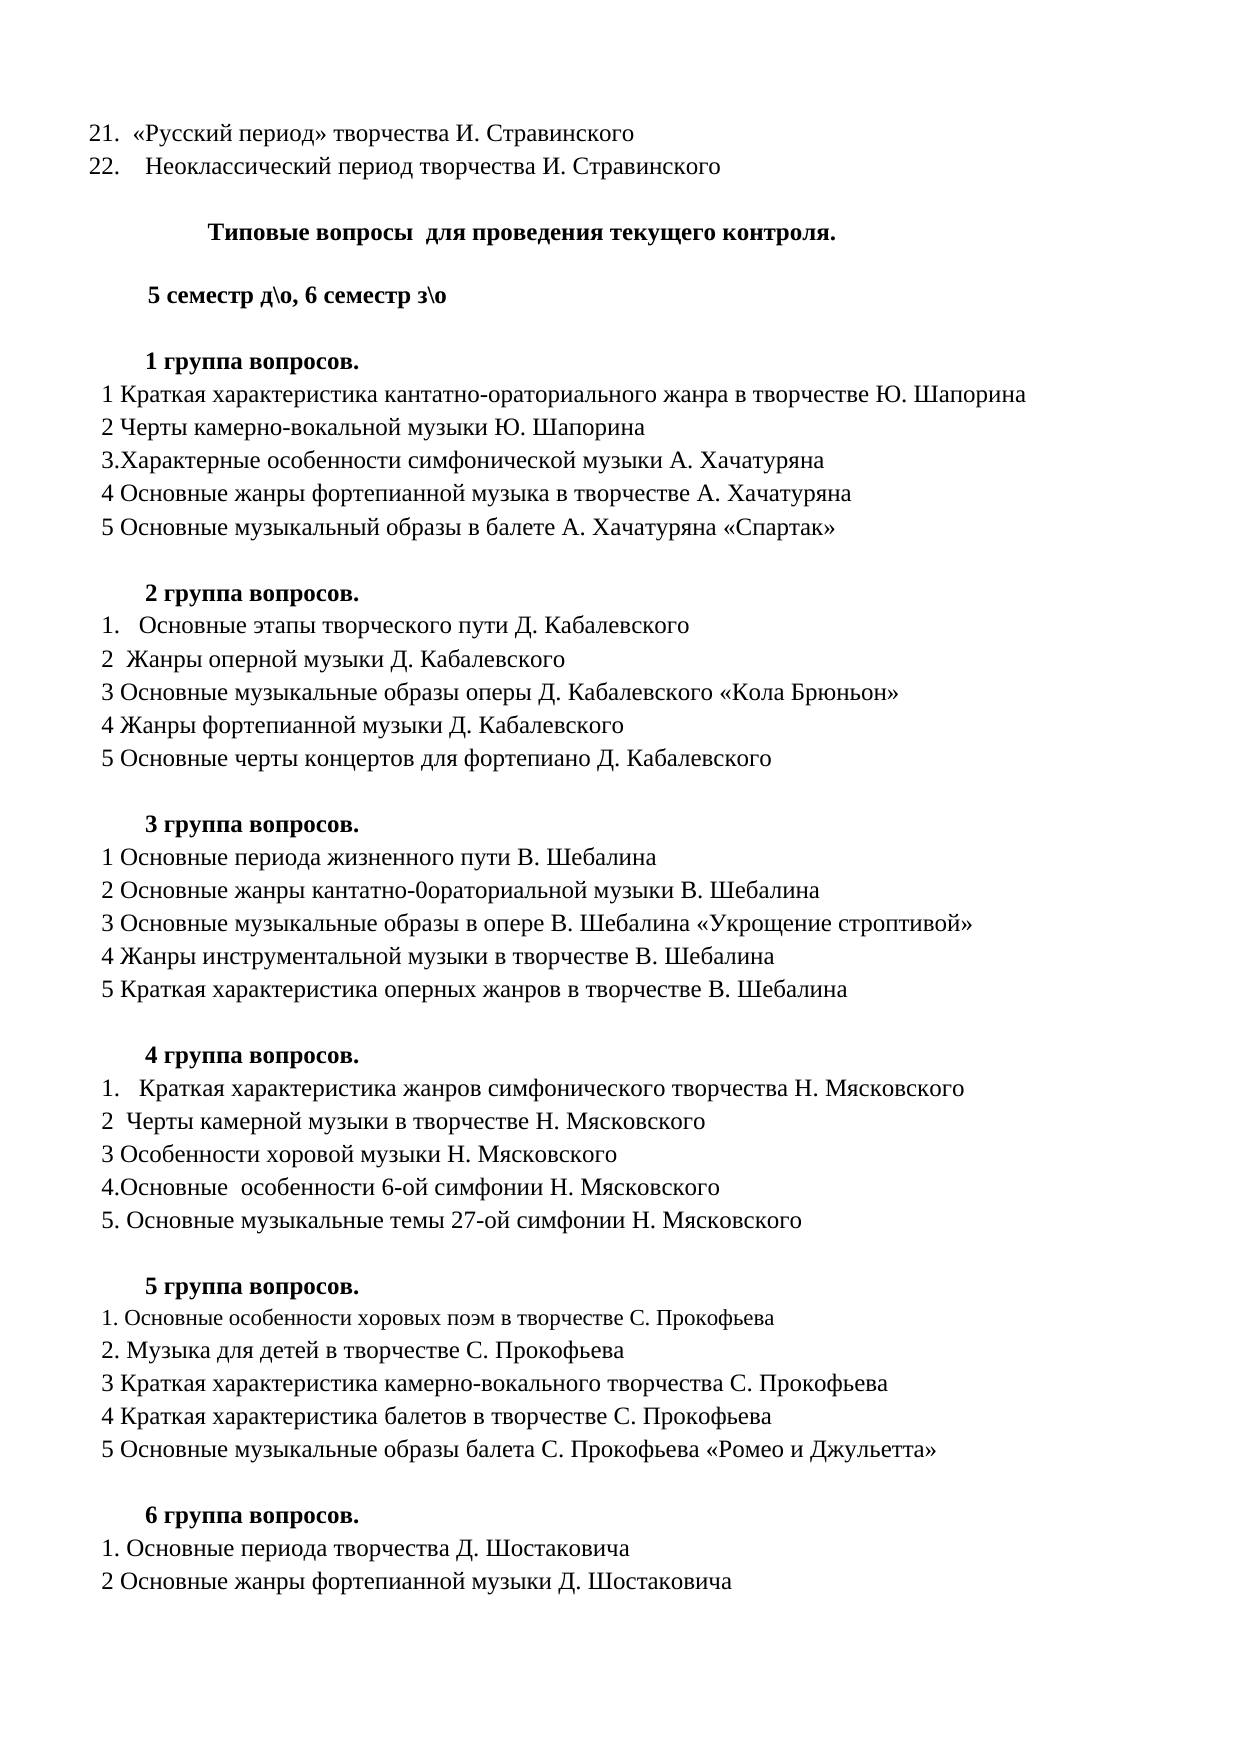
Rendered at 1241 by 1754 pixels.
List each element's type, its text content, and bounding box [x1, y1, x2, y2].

text 3 Основные музыкальные образы в опере В. Шебалина «Укрощение строптивой» [89, 908, 1092, 937]
text 2 Жанры оперной музыки Д. Кабалевского [89, 644, 1092, 672]
text 3 группа вопросов. [89, 809, 1092, 837]
text 2 Черты камерно-вокальной музыки Ю. Шапорина [89, 412, 1092, 441]
text 4 Краткая характеристика балетов в творчестве С. Прокофьева [89, 1401, 1092, 1429]
text 5 Основные музыкальные образы балета С. Прокофьева «Ромео и Джульетта» [89, 1434, 1092, 1462]
text 2 Основные жанры кантатно-0ораториальной музыки В. Шебалина [89, 875, 1092, 903]
text 5 группа вопросов. [89, 1271, 1092, 1300]
list Краткая характеристика жанров симфонического творчества Н. Мясковского [101, 1073, 1092, 1102]
text 2 Черты камерной музыки в творчестве Н. Мясковского [89, 1106, 1092, 1135]
text 5 Краткая характеристика оперных жанров в творчестве В. Шебалина [89, 974, 1092, 1003]
text 2. Музыка для детей в творчестве С. Прокофьева [89, 1335, 1092, 1363]
text 5 Основные черты концертов для фортепиано Д. Кабалевского [89, 743, 1092, 771]
text 4 Жанры инструментальной музыки в творчестве В. Шебалина [89, 941, 1092, 969]
text 3 Краткая характеристика камерно-вокального творчества С. Прокофьева [89, 1368, 1092, 1396]
text 4 группа вопросов. [89, 1040, 1092, 1069]
text 4 Жанры фортепианной музыки Д. Кабалевского [89, 710, 1092, 738]
text 3.Характерные особенности симфонической музыки А. Хачатуряна [89, 446, 1092, 474]
text 5 Основные музыкальный образы в балете А. Хачатуряна «Спартак» [89, 512, 1092, 540]
text 1 Краткая характеристика кантатно-ораториального жанра в творчестве Ю. Шапорина [89, 379, 1092, 408]
text 5 семестр д\о, 6 семестр з\о [89, 280, 1092, 309]
text 2 группа вопросов. [89, 578, 1092, 606]
text 4 Основные жанры фортепианной музыка в творчестве А. Хачатуряна [89, 478, 1092, 507]
text 4.Основные особенности 6-ой симфонии Н. Мясковского [89, 1172, 1092, 1201]
text 5. Основные музыкальные темы 27-ой симфонии Н. Мясковского [89, 1205, 1092, 1234]
text 6 группа вопросов. [89, 1500, 1092, 1528]
text 21. «Русский период» творчества И. Стравинского [89, 118, 1092, 147]
text 1 Основные периода жизненного пути В. Шебалина [89, 842, 1092, 871]
text 1. Основные особенности хоровых поэм в творчестве С. Прокофьева [89, 1304, 1092, 1330]
text 22. Неоклассический период творчества И. Стравинского [89, 151, 1092, 180]
list Основные этапы творческого пути Д. Кабалевского [101, 611, 1092, 639]
text 3 Основные музыкальные образы оперы Д. Кабалевского «Кола Брюньон» [89, 677, 1092, 705]
text 2 Основные жанры фортепианной музыки Д. Шостаковича [89, 1566, 1092, 1594]
text Типовые вопросы для проведения текущего контроля. [89, 217, 1092, 246]
text 1 группа вопросов. [89, 346, 1092, 375]
text 1. Основные периода творчества Д. Шостаковича [89, 1533, 1092, 1562]
text 3 Особенности хоровой музыки Н. Мясковского [89, 1139, 1092, 1168]
